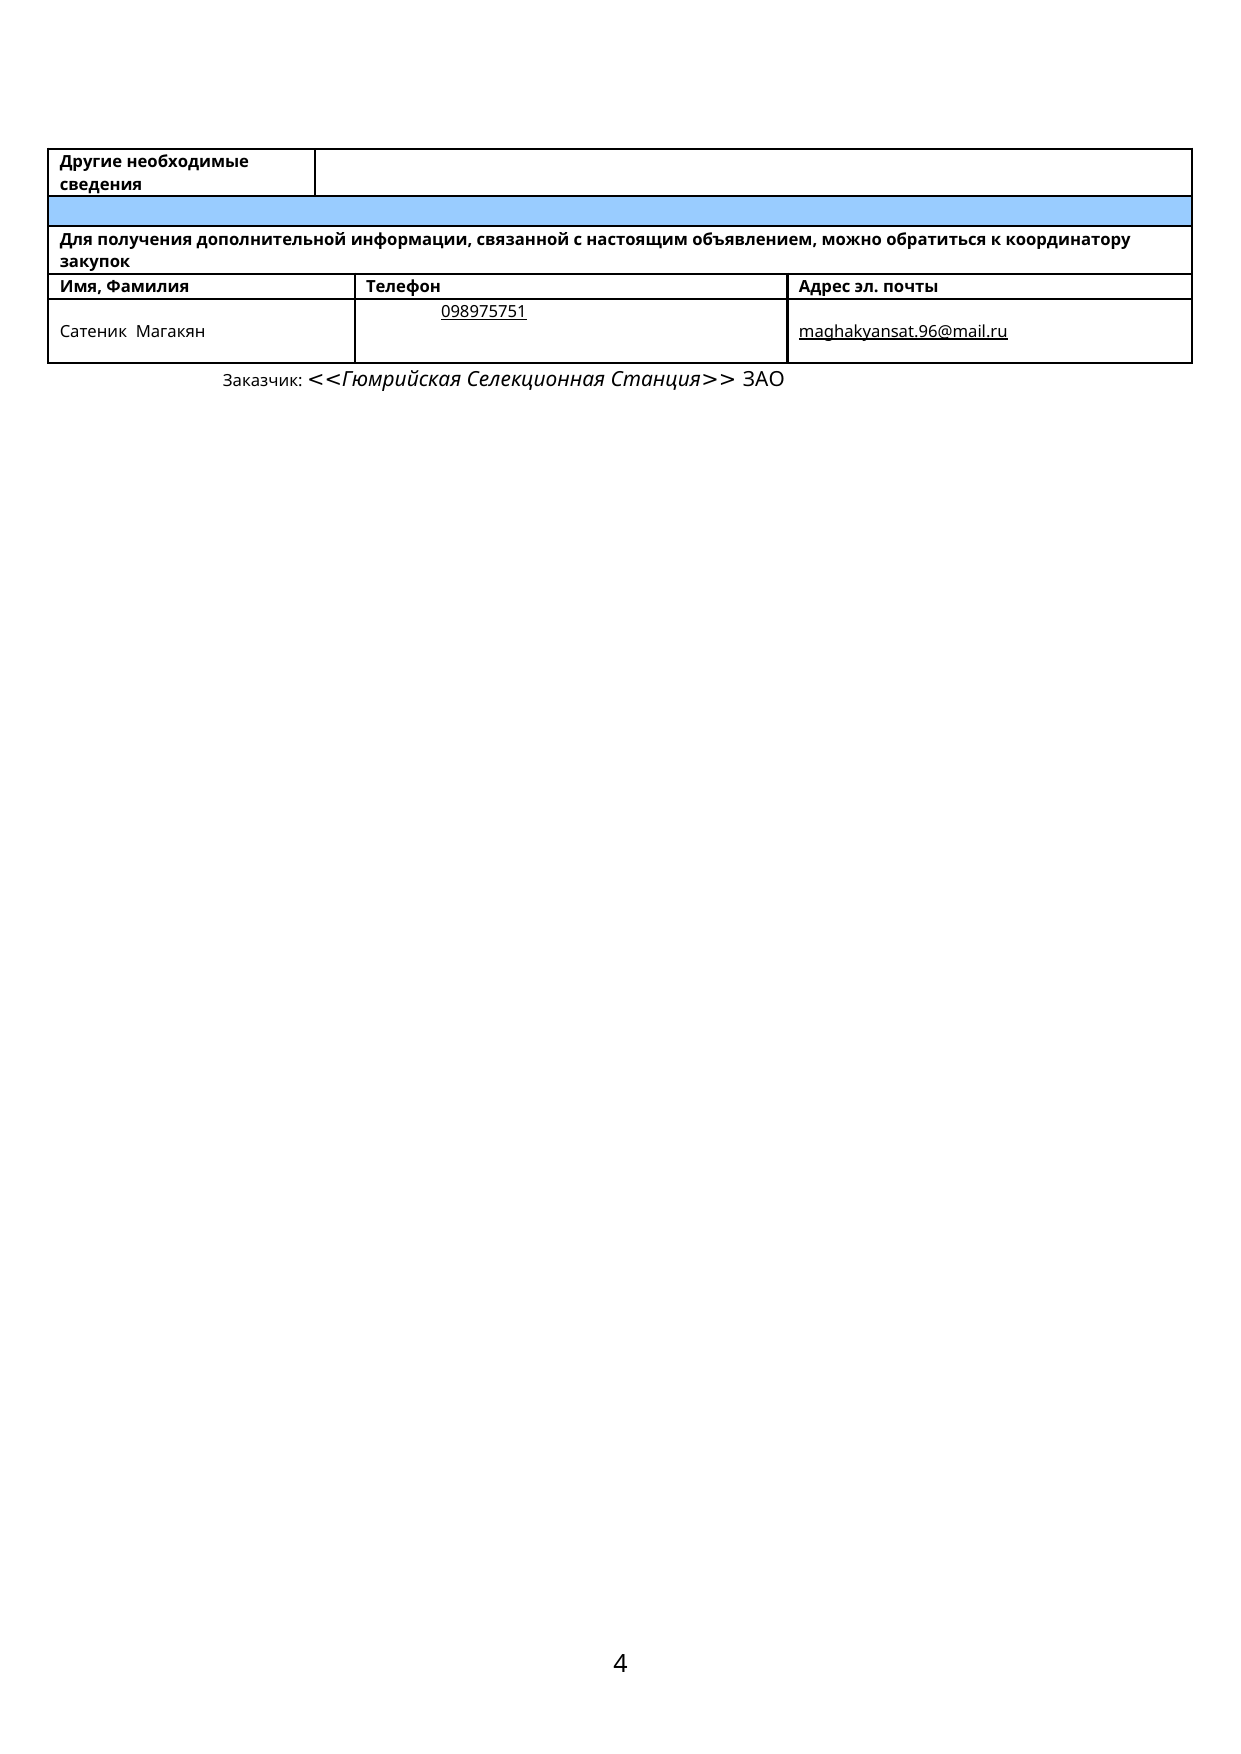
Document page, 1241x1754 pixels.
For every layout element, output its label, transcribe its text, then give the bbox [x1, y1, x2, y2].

text Заказчик: <<Гюмрийская Селекционная Станция>> ЗАО [148, 364, 1092, 392]
table_cell [316, 150, 1191, 195]
table_cell 098975751 [356, 300, 786, 362]
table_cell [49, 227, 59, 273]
table_cell maghakyansat.96@mail.ru [789, 300, 1191, 362]
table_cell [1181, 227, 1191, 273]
table_cell [49, 197, 1191, 225]
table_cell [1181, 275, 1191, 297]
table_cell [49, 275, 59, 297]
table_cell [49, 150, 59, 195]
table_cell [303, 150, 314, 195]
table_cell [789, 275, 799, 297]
table_cell Сатеник Магакян [49, 300, 354, 362]
